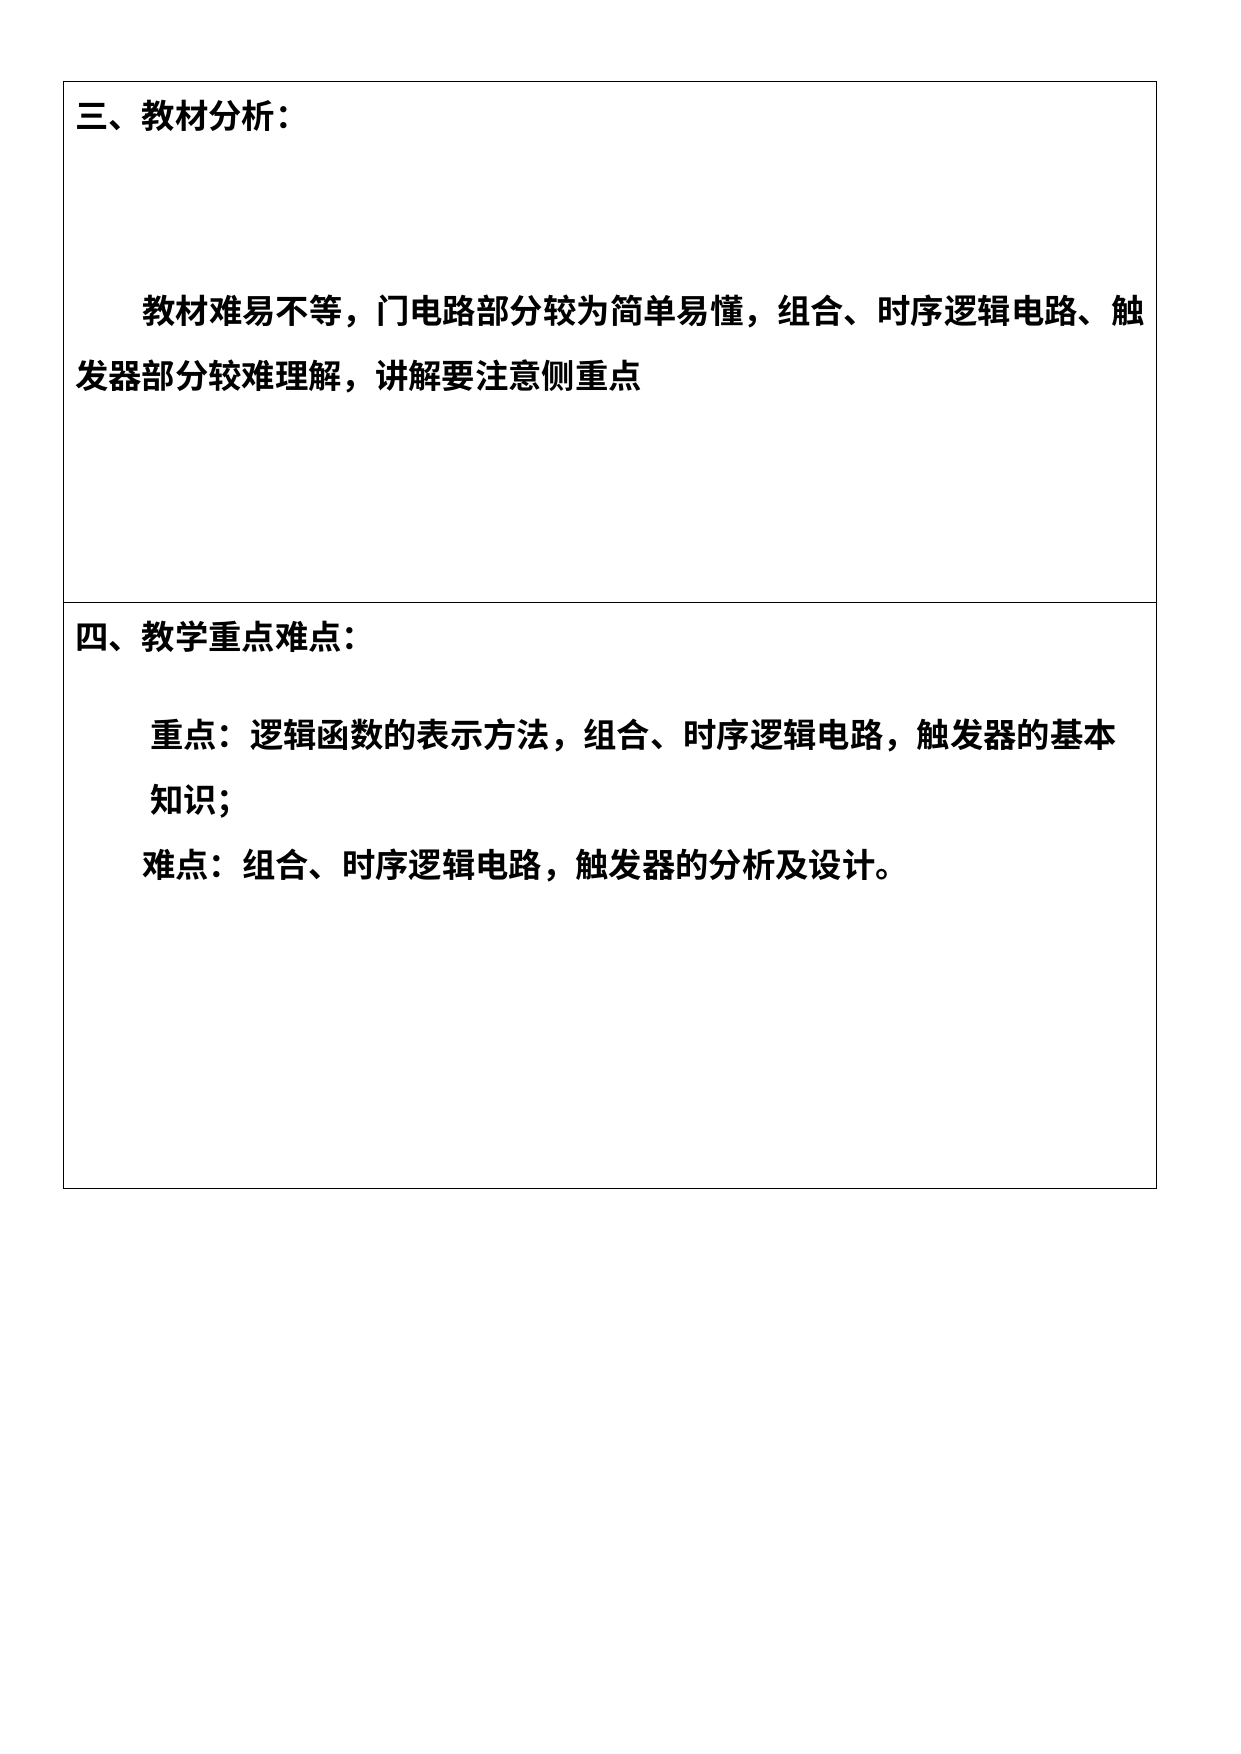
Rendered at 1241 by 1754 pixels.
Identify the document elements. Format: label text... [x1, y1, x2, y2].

table_cell 教材分析： 教材难易不等，门电路部分较为简单易懂，组合、时序逻辑电路、触发器部分较难理解，讲解要注意侧重点 [64, 82, 1156, 602]
table_cell 教学重点难点： 重点：逻辑函数的表示方法，组合、时序逻辑电路，触发器的基本知识； 难点：组合、时序逻辑电路，触发器的分析及设计。 [64, 603, 1156, 1188]
